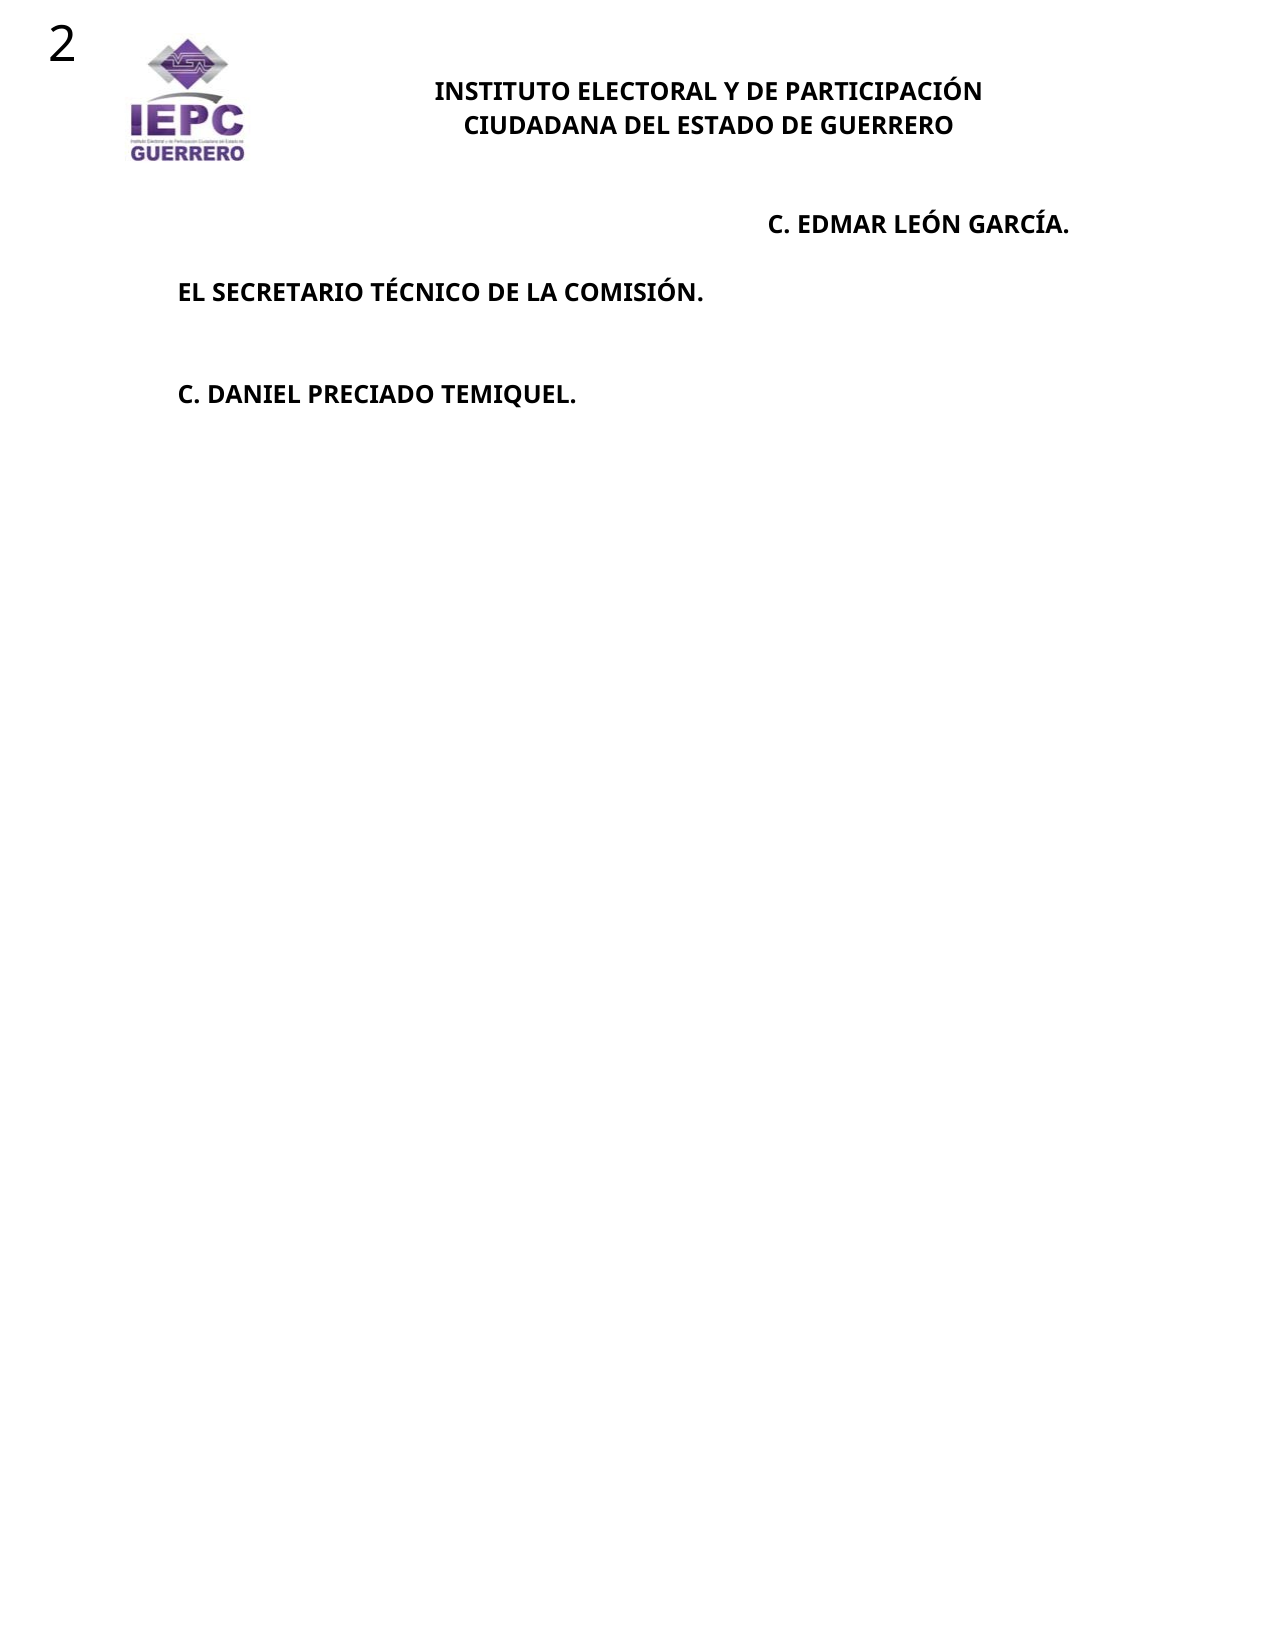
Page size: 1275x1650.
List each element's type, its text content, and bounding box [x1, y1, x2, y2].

text EL SECRETARIO TÉCNICO DE LA COMISIÓN. [177, 275, 1157, 309]
text C. EDMAR LEÓN GARCÍA. [767, 207, 1157, 241]
text C. DANIEL PRECIADO TEMIQUEL. [177, 377, 1157, 411]
picture [124, 33, 251, 166]
